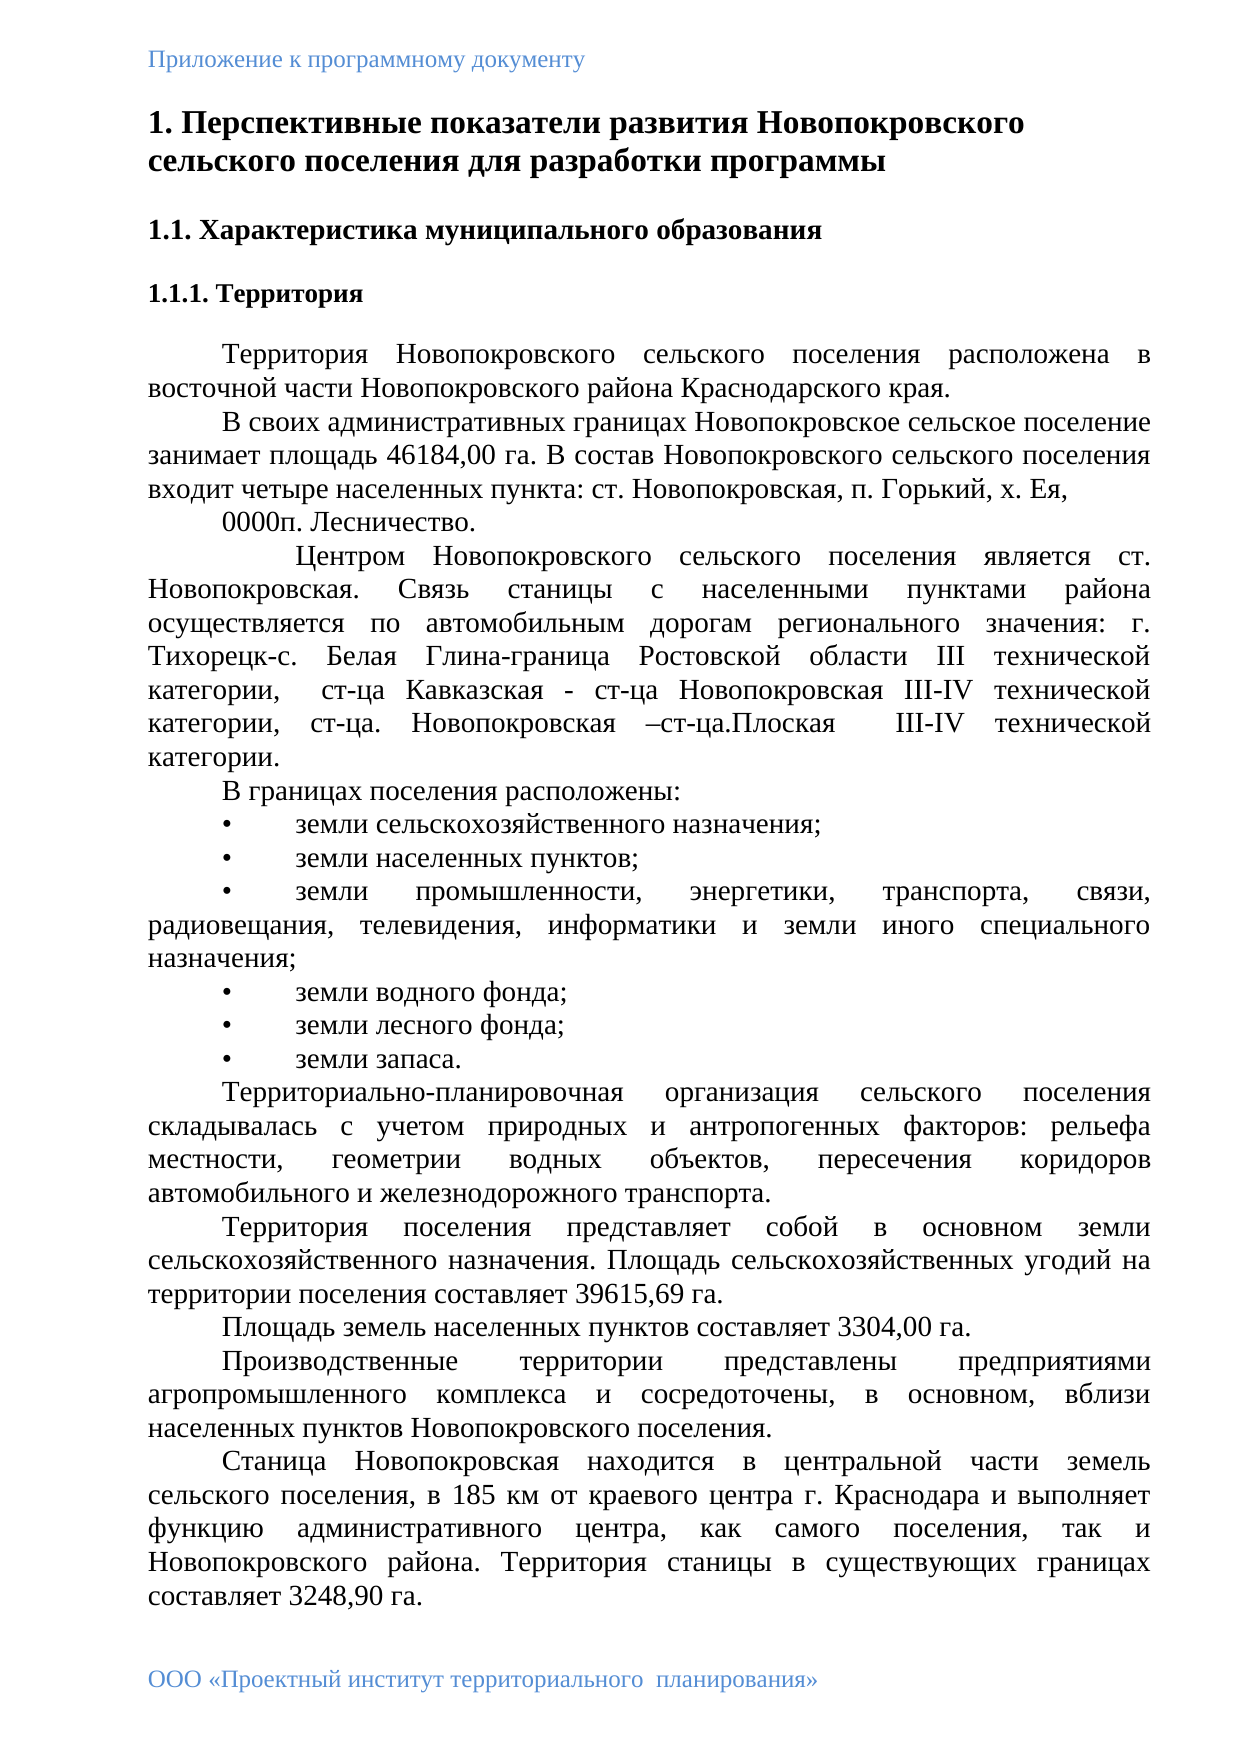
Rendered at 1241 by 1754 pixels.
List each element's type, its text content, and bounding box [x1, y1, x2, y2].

text Площадь земель населенных пунктов составляет 3304,00 га. [148, 1309, 1152, 1343]
text • земли промышленности, энергетики, транспорта, связи, радиовещания, телевидения, информатики и земли иного специального назначения; [148, 873, 1152, 974]
text • земли запаса. [148, 1041, 1152, 1074]
text • земли сельскохозяйственного назначения; [148, 806, 1152, 840]
text Центром Новопокровского сельского поселения является ст. Новопокровская. Связь станицы с населенными пунктами района осуществляется по автомобильным дорогам регионального значения: г. Тихорецк-с. Белая Глина-граница Ростовской области III технической категории, ст-ца Кавказская - ст-ца Новопокровская III-IV технической категории, ст-ца. Новопокровская –ст-ца.Плоская III-IV технической категории. [148, 538, 1152, 773]
text • земли водного фонда; [148, 974, 1152, 1007]
text Территория поселения представляет собой в основном земли сельскохозяйственного назначения. Площадь сельскохозяйственных угодий на территории поселения составляет 39615,69 га. [148, 1209, 1152, 1309]
text • земли населенных пунктов; [148, 840, 1152, 873]
text В границах поселения расположены: [148, 773, 1152, 806]
text Территория Новопокровского сельского поселения расположена в восточной части Новопокровского района Краснодарского края. [148, 337, 1152, 404]
text Станица Новопокровская находится в центральной части земель сельского поселения, в 185 км от краевого центра г. Краснодара и выполняет функцию административного центра, как самого поселения, так и Новопокровского района. Территория станицы в существующих границах составляет 3248,90 га. [148, 1443, 1152, 1611]
text Производственные территории представлены предприятиями агропромышленного комплекса и сосредоточены, в основном, вблизи населенных пунктов Новопокровского поселения. [148, 1343, 1152, 1443]
text В своих административных границах Новопокровское сельское поселение занимает площадь 46184,00 га. В состав Новопокровского сельского поселения входит четыре населенных пункта: ст. Новопокровская, п. Горький, х. Ея, [148, 404, 1152, 504]
subtitle 1. Перспективные показатели развития Новопокровского сельского поселения для разработки программы [148, 102, 1152, 178]
subtitle 1.1.1. Территория [148, 277, 1152, 308]
text Территориально-планировочная организация сельского поселения складывалась с учетом природных и антропогенных факторов: рельефа местности, геометрии водных объектов, пересечения коридоров автомобильного и железнодорожного транспорта. [148, 1074, 1152, 1209]
subtitle 1.1. Характеристика муниципального образования [148, 212, 1152, 246]
text 0000п. Лесничество. [148, 504, 1152, 538]
text • земли лесного фонда; [148, 1007, 1152, 1041]
